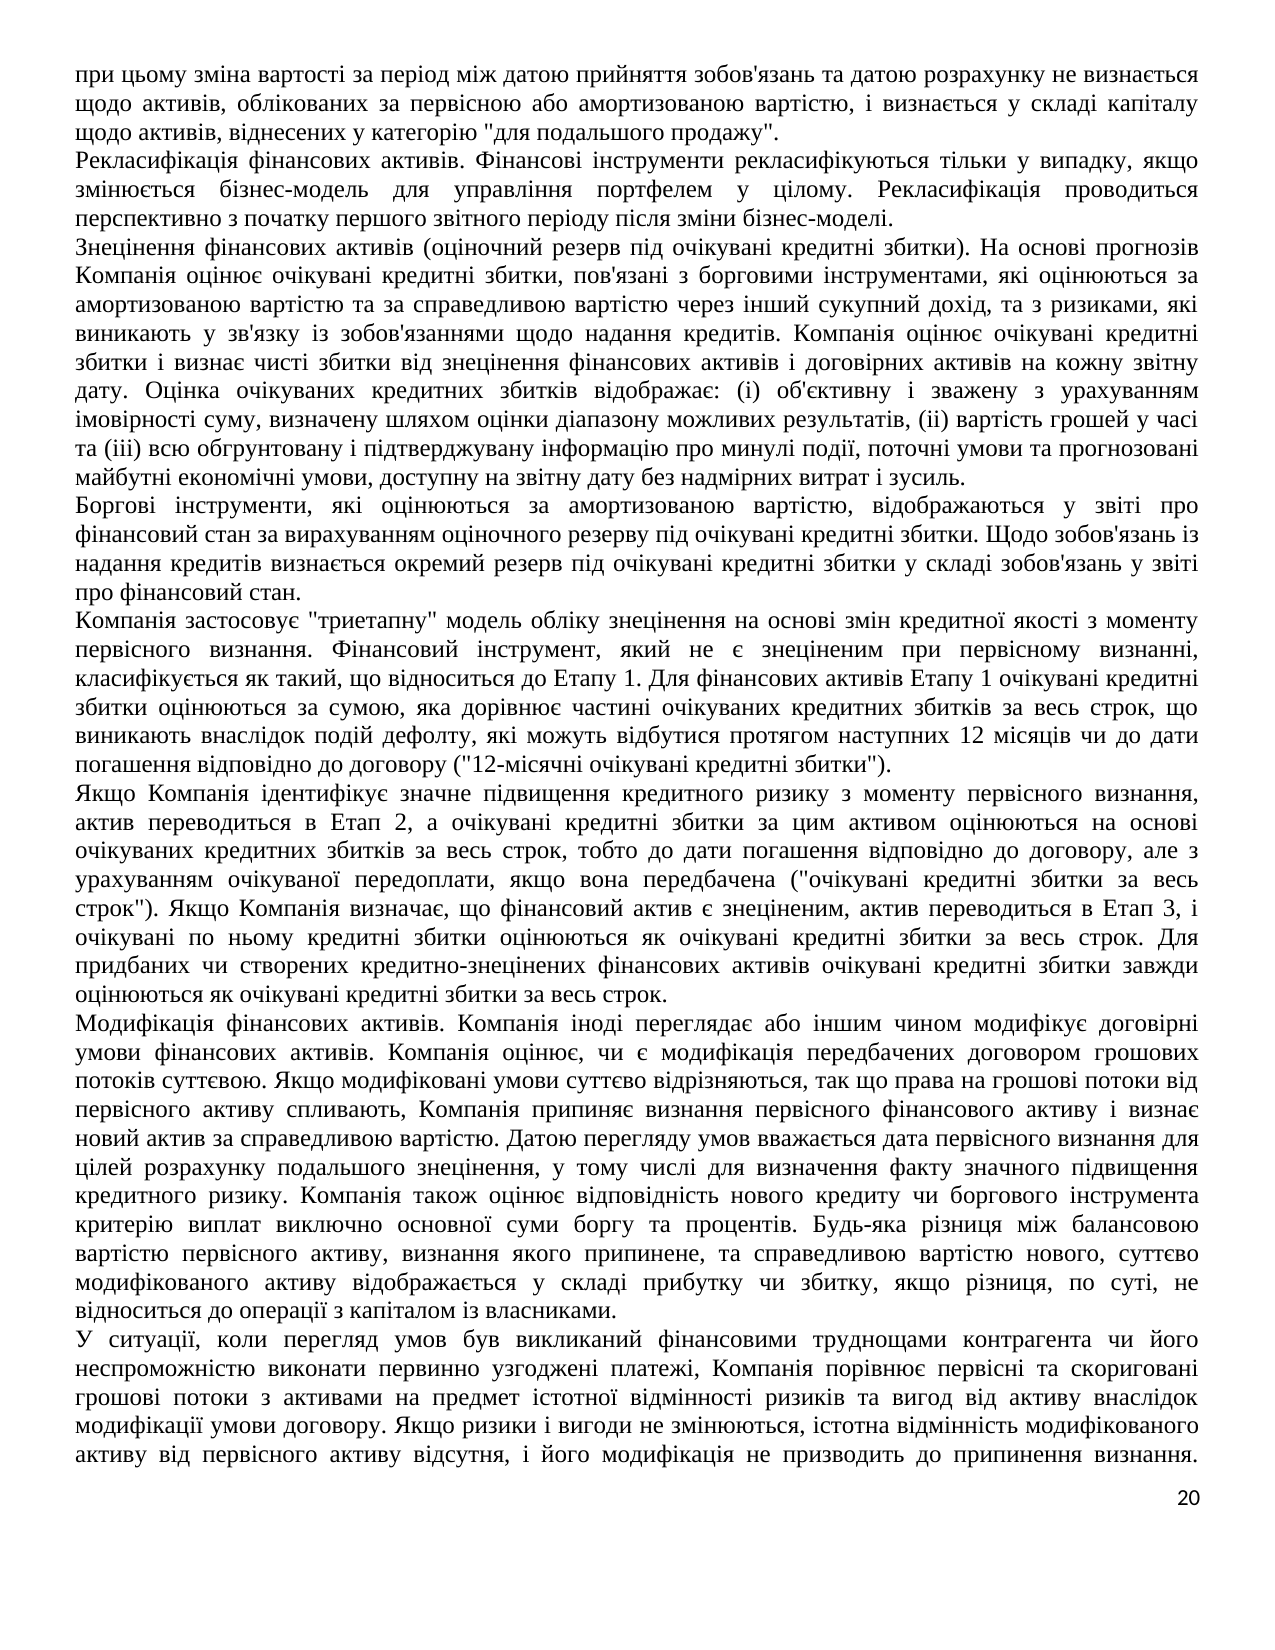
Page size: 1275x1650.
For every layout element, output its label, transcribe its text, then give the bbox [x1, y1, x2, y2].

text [75, 1324, 1200, 1468]
text Борговi iнструменти, якi оцiнюються за амортизованою вартiстю, вiдображаються у звiтi про фiнансовий стан за вирахуванням оцiночного резерву пiд очiкуванi кредитнi збитки. Щодо зобов'язань iз надання кредитiв визнається окремий резерв пiд очiкуванi кредитнi збитки у складi зобов'язань у звiтi про фiнансовий стан. [75, 491, 1200, 606]
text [75, 59, 1200, 146]
text Модифiкацiя фiнансових активiв. Компанiя iнодi переглядає або iншим чином модифiкує договiрнi умови фiнансових активiв. Компанiя оцiнює, чи є модифiкацiя передбачених договором грошових потокiв суттєвою. Якщо модифiкованi умови суттєво вiдрiзняються, так що права на грошовi потоки вiд первiсного активу спливають, Компанiя припиняє визнання первiсного фiнансового активу i визнає новий актив за справедливою вартiстю. Датою перегляду умов вважається дата первiсного визнання для цiлей розрахунку подальшого знецiнення, у тому числi для визначення факту значного пiдвищення кредитного ризику. Компанiя також оцiнює вiдповiднiсть нового кредиту чи боргового iнструмента критерiю виплат виключно основної суми боргу та процентiв. Будь-яка рiзниця мiж балансовою вартiстю первiсного активу, визнання якого припинене, та справедливою вартiстю нового, суттєво модифiкованого активу вiдображається у складi прибутку чи збитку, якщо рiзниця, по сутi, не вiдноситься до операцiї з капiталом iз власниками. [75, 1008, 1200, 1324]
text Знецiнення фiнансових активiв (оцiночний резерв пiд очiкуванi кредитнi збитки). На основi прогнозiв Компанiя оцiнює очiкуванi кредитнi збитки, пов'язанi з борговими iнструментами, якi оцiнюються за амортизованою вартiстю та за справедливою вартiстю через iнший сукупний дохiд, та з ризиками, якi виникають у зв'язку iз зобов'язаннями щодо надання кредитiв. Компанiя оцiнює очiкуванi кредитнi збитки i визнає чистi збитки вiд знецiнення фiнансових активiв i договiрних активiв на кожну звiтну дату. Оцiнка очiкуваних кредитних збиткiв вiдображає: (i) об'єктивну i зважену з урахуванням iмовiрностi суму, визначену шляхом оцiнки дiапазону можливих результатiв, (ii) вартiсть грошей у часi та (iii) всю обгрунтовану i пiдтверджувану iнформацiю про минулi подiї, поточнi умови та прогнозованi майбутнi економiчнi умови, доступну на звiтну дату без надмiрних витрат i зусиль. [75, 232, 1200, 491]
text Рекласифiкацiя фiнансових активiв. Фiнансовi iнструменти рекласифiкуються тiльки у випадку, якщо змiнюється бiзнес-модель для управлiння портфелем у цiлому. Рекласифiкацiя проводиться перспективно з початку першого звiтного перiоду пiсля змiни бiзнес-моделi. [75, 146, 1200, 232]
text Якщо Компанiя iдентифiкує значне пiдвищення кредитного ризику з моменту первiсного визнання, актив переводиться в Етап 2, а очiкуванi кредитнi збитки за цим активом оцiнюються на основi очiкуваних кредитних збиткiв за весь строк, тобто до дати погашення вiдповiдно до договору, але з урахуванням очiкуваної передоплати, якщо вона передбачена ("очiкуванi кредитнi збитки за весь строк"). Якщо Компанiя визначає, що фiнансовий актив є знецiненим, актив переводиться в Етап 3, i очiкуванi по ньому кредитнi збитки оцiнюються як очiкуванi кредитнi збитки за весь строк. Для придбаних чи створених кредитно-знецiнених фiнансових активiв очiкуванi кредитнi збитки завжди оцiнюються як очiкуванi кредитнi збитки за весь строк. [75, 778, 1200, 1008]
text Компанiя застосовує "триетапну" модель облiку знецiнення на основi змiн кредитної якостi з моменту первiсного визнання. Фiнансовий iнструмент, який не є знецiненим при первiсному визнаннi, класифiкується як такий, що вiдноситься до Етапу 1. Для фiнансових активiв Етапу 1 очiкуванi кредитнi збитки оцiнюються за сумою, яка дорiвнює частинi очiкуваних кредитних збиткiв за весь строк, що виникають внаслiдок подiй дефолту, якi можуть вiдбутися протягом наступних 12 мiсяцiв чи до дати погашення вiдповiдно до договору ("12-мiсячнi очiкуванi кредитнi збитки"). [75, 606, 1200, 778]
